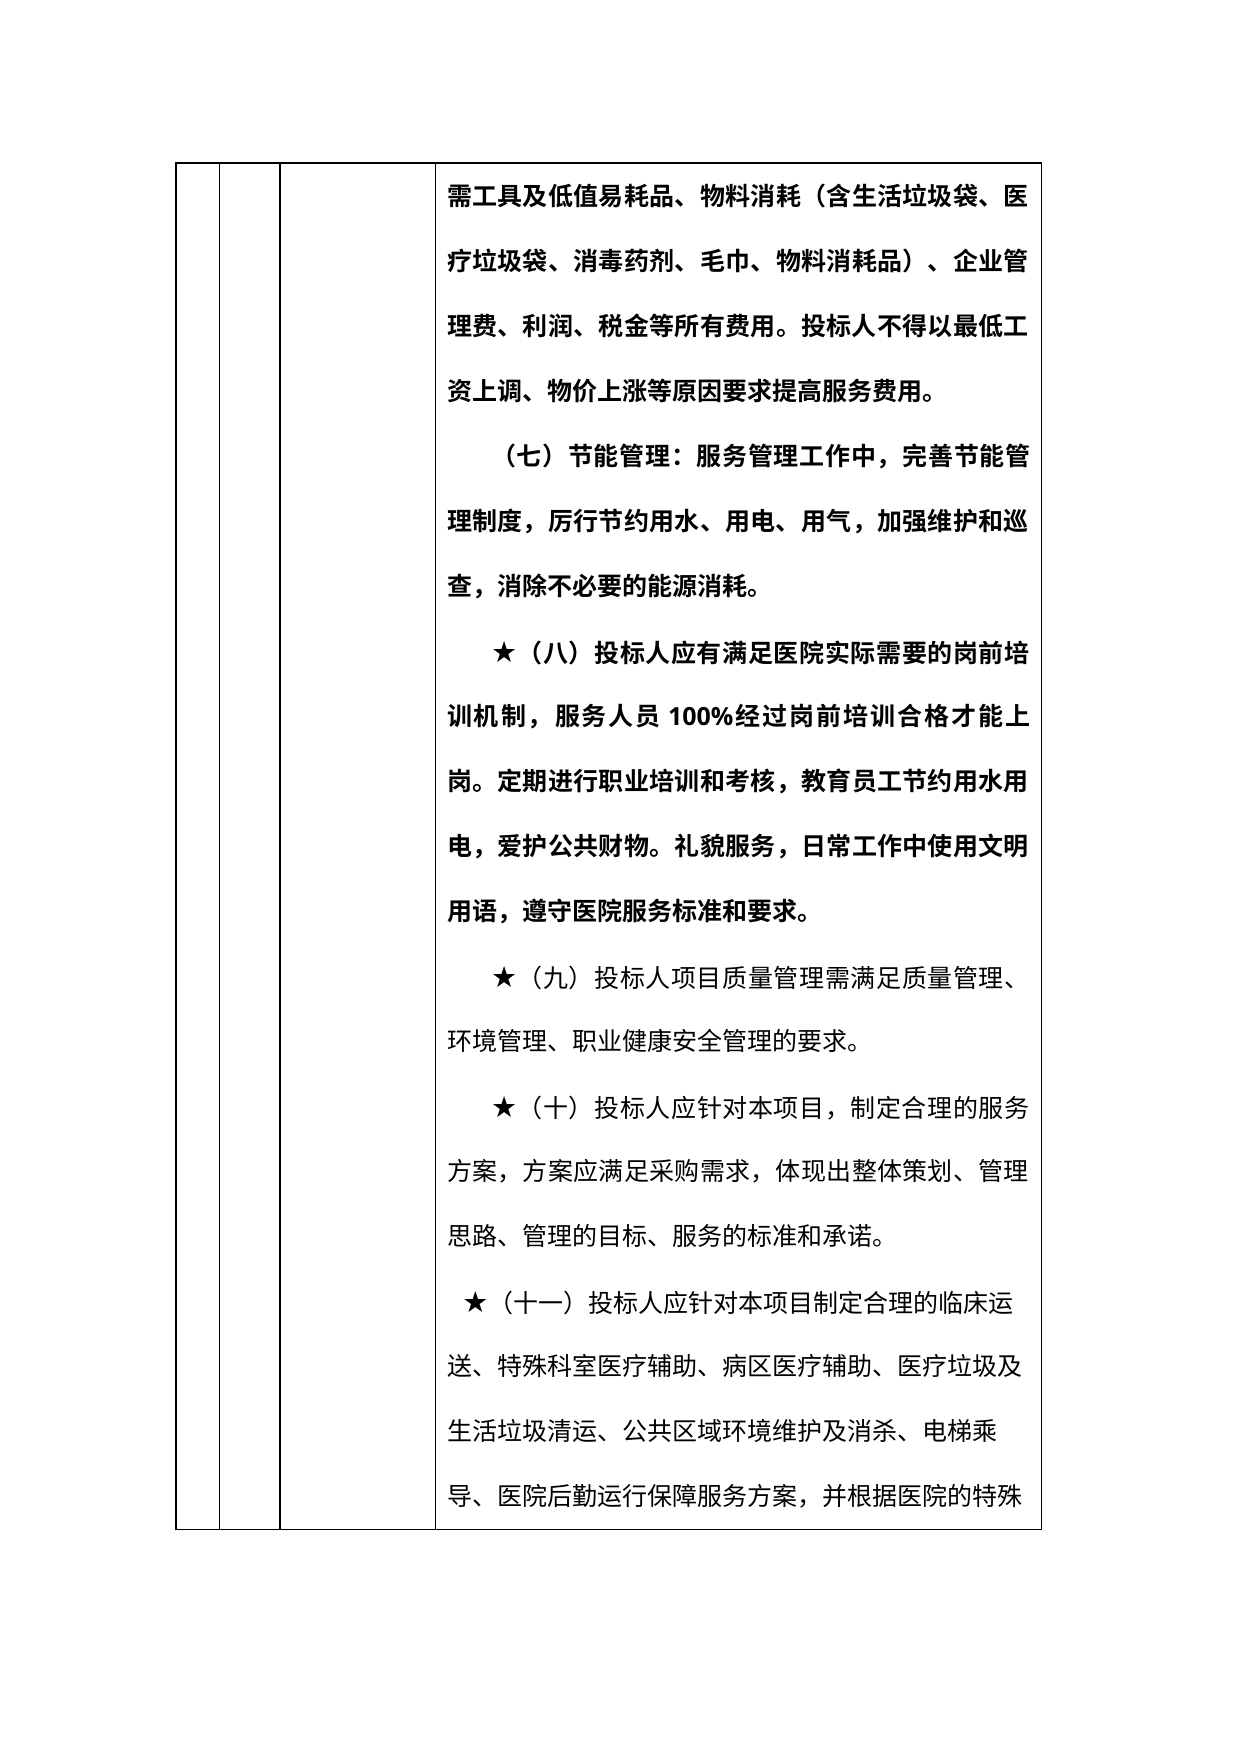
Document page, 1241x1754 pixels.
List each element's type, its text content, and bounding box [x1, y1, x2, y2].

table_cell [436, 164, 1041, 1528]
table_cell [281, 164, 435, 1528]
table_cell [220, 164, 279, 1528]
table_cell 1 [177, 164, 219, 1528]
